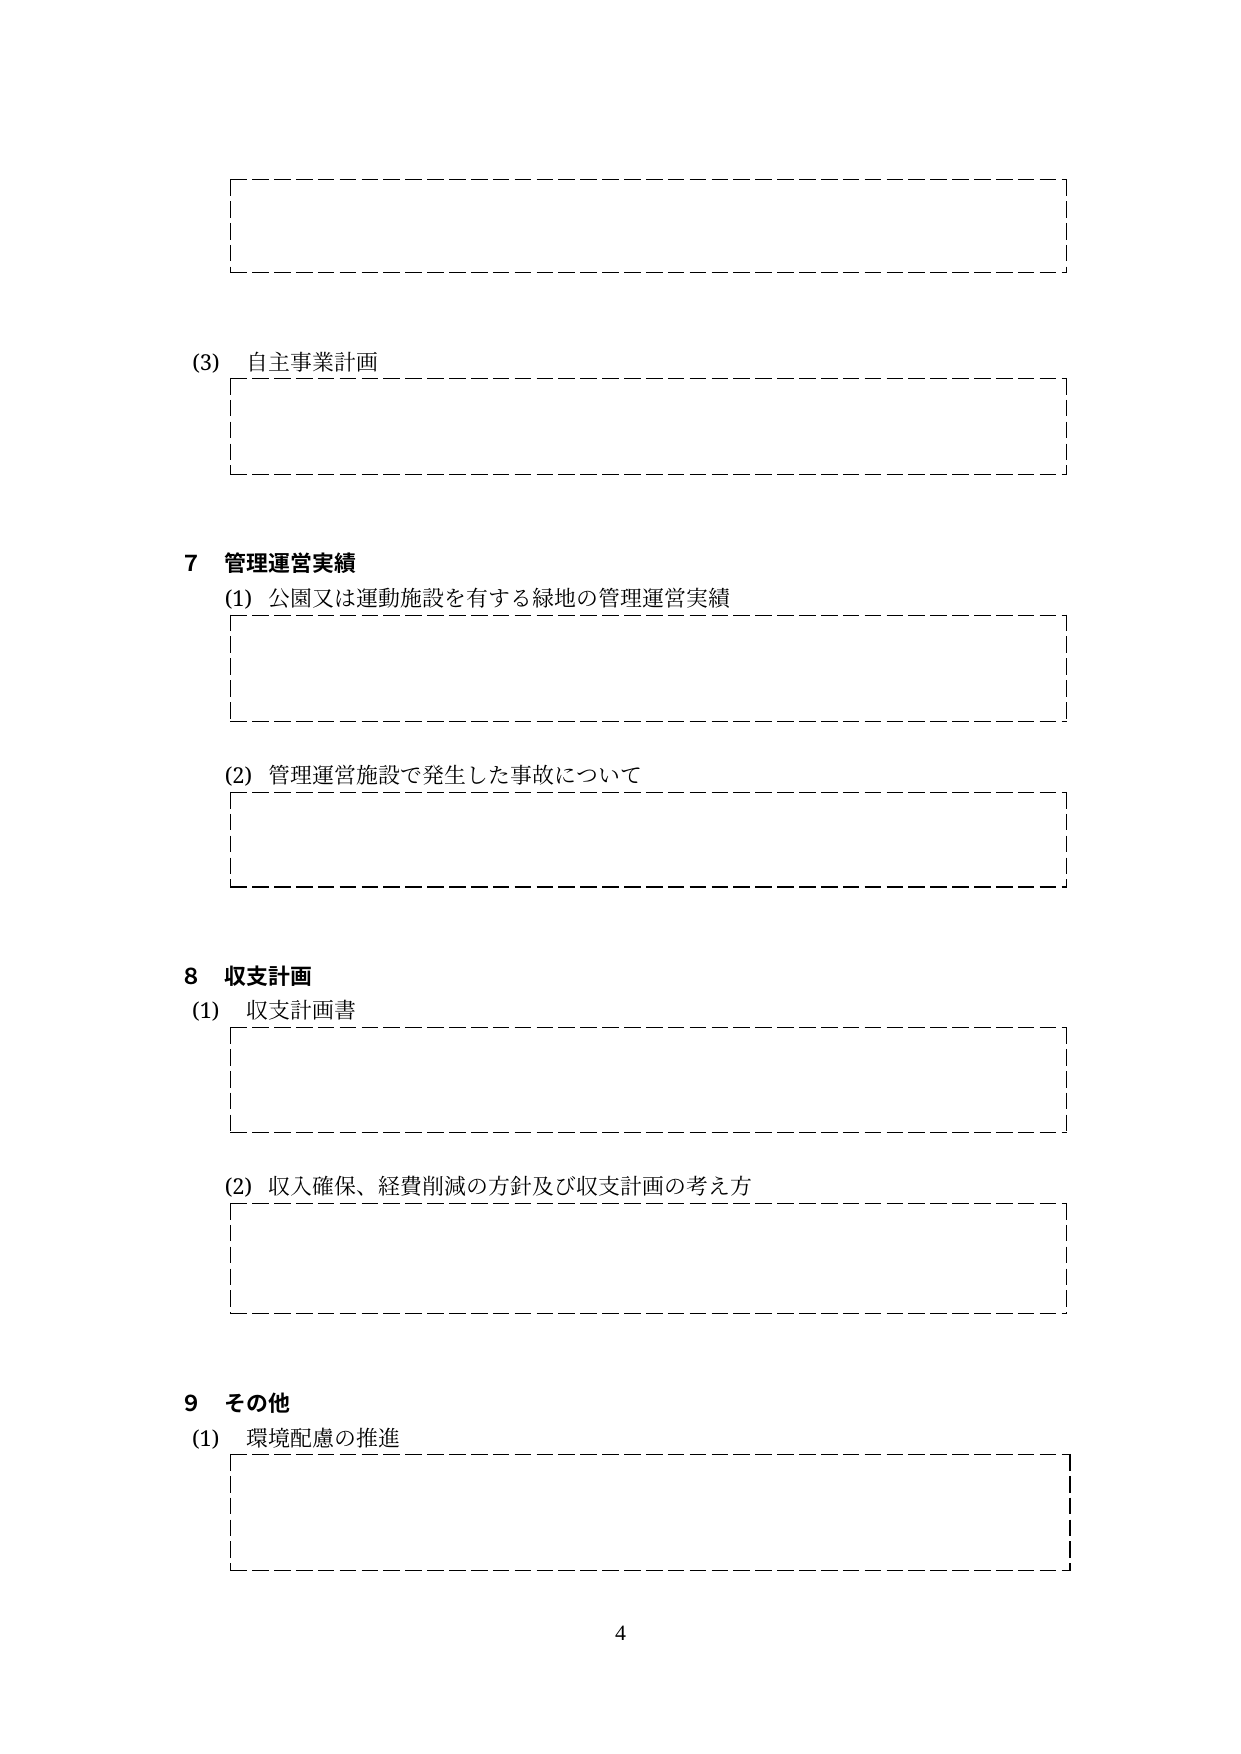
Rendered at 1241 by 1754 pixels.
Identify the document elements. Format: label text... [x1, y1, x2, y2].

text (2) 収入確保、経費削減の方針及び収支計画の考え方 [181, 1168, 1060, 1203]
table_header [231, 378, 1067, 474]
table_header [231, 1027, 1067, 1132]
table_header [231, 615, 1067, 721]
table_header [231, 1454, 1070, 1570]
table_header [231, 179, 1067, 272]
table_header [231, 1203, 1067, 1313]
text ８ 収支計画 [181, 957, 1060, 992]
text (3) 自主事業計画 [181, 343, 1060, 378]
text ９ その他 [181, 1384, 1060, 1419]
text (1) 収支計画書 [181, 992, 1060, 1027]
table_header [231, 792, 1067, 886]
text (1) 公園又は運動施設を有する緑地の管理運営実績 [181, 580, 1060, 614]
text (2) 管理運営施設で発生した事故について [181, 757, 1060, 792]
text (1) 環境配慮の推進 [181, 1419, 1060, 1454]
text ７ 管理運営実績 [181, 545, 1060, 580]
